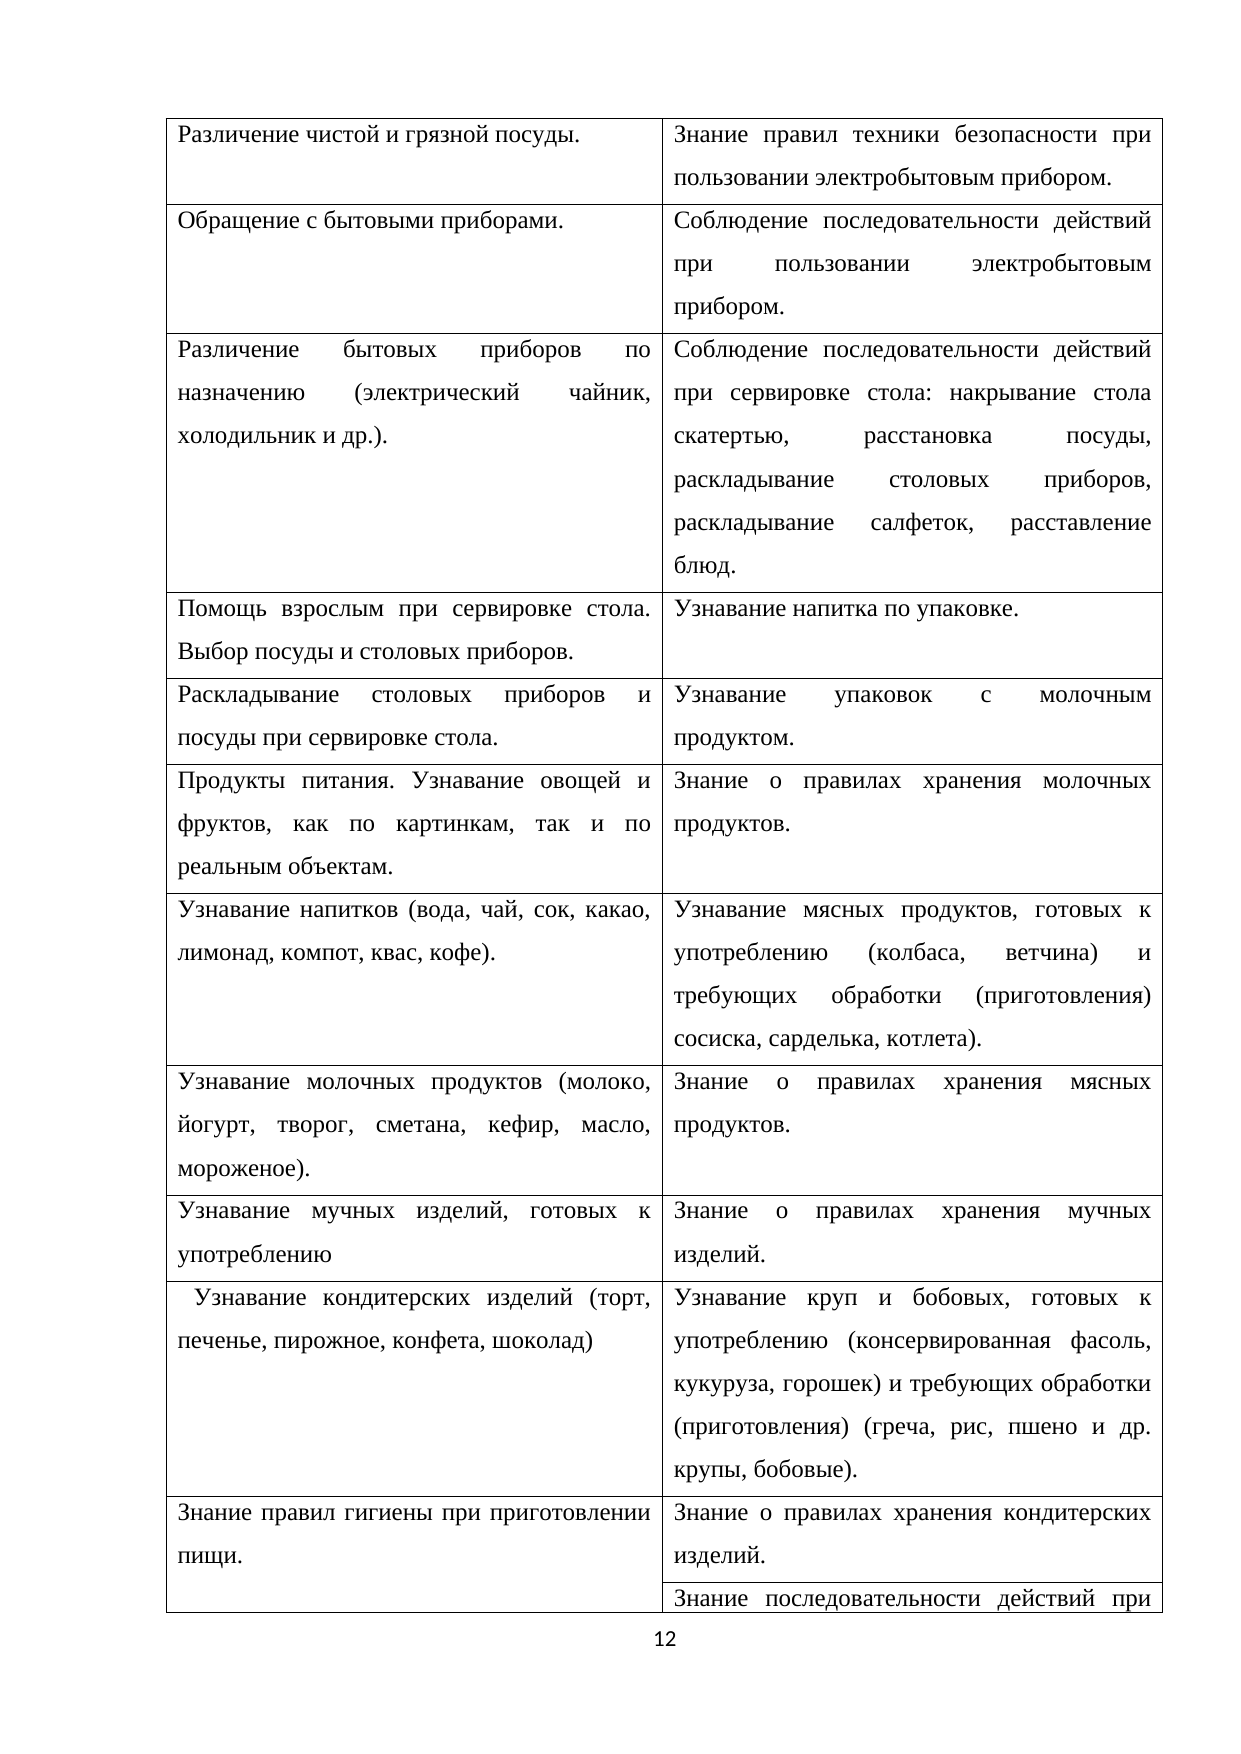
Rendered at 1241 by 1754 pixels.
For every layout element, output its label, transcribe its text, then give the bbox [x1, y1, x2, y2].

table_cell Обращение с бытовыми приборами. [167, 205, 662, 333]
table_cell Знание правил техники безопасности при пользовании электробытовым прибором. [663, 119, 1162, 204]
table_cell Узнавание кондитерских изделий (торт, печенье, пирожное, конфета, шоколад) [167, 1282, 662, 1496]
table_cell Соблюдение последовательности действий при пользовании электробытовым прибором. [663, 205, 1162, 333]
table_cell Различение чистой и грязной посуды. [167, 119, 662, 204]
table_cell Узнавание мясных продуктов, готовых к употреблению (колбаса, ветчина) и требующих обработки (приготовления) сосиска, сарделька, котлета). [663, 894, 1162, 1065]
table_cell Узнавание напитков (вода, чай, сок, какао, лимонад, компот, квас, кофе). [167, 894, 662, 1065]
table_cell Узнавание круп и бобовых, готовых к употреблению (консервированная фасоль, кукуруза, горошек) и требующих обработки (приготовления) (греча, рис, пшено и др. крупы, бобовые). [663, 1282, 1162, 1496]
table_cell Соблюдение последовательности действий при сервировке стола: накрывание стола скатертью, расстановка посуды, раскладывание столовых приборов, раскладывание салфеток, расставление блюд. [663, 334, 1162, 592]
table_cell Продукты питания. Узнавание овощей и фруктов, как по картинкам, так и по реальным объектам. [167, 765, 662, 893]
table_cell Раскладывание столовых приборов и посуды при сервировке стола. [167, 679, 662, 764]
table_cell Узнавание молочных продуктов (молоко, йогурт, творог, сметана, кефир, масло, мороженое). [167, 1066, 662, 1194]
table_cell Знание о правилах хранения мясных продуктов. [663, 1066, 1162, 1194]
table_cell Знание о правилах хранения молочных продуктов. [663, 765, 1162, 893]
table_cell Помощь взрослым при сервировке стола. Выбор посуды и столовых приборов. [167, 593, 662, 678]
table_cell Узнавание мучных изделий, готовых к употреблению [167, 1196, 662, 1281]
table_cell Узнавание напитка по упаковке. [663, 593, 1162, 678]
table_cell Узнавание упаковок с молочным продуктом. [663, 679, 1162, 764]
table_cell Знание о правилах хранения кондитерских изделий. [663, 1497, 1162, 1582]
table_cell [663, 1583, 1162, 1612]
table_cell Знание правил гигиены при приготовлении пищи. [167, 1497, 662, 1612]
table_cell Знание о правилах хранения мучных изделий. [663, 1196, 1162, 1281]
table_cell Различение бытовых приборов по назначению (электрический чайник, холодильник и др.). [167, 334, 662, 592]
